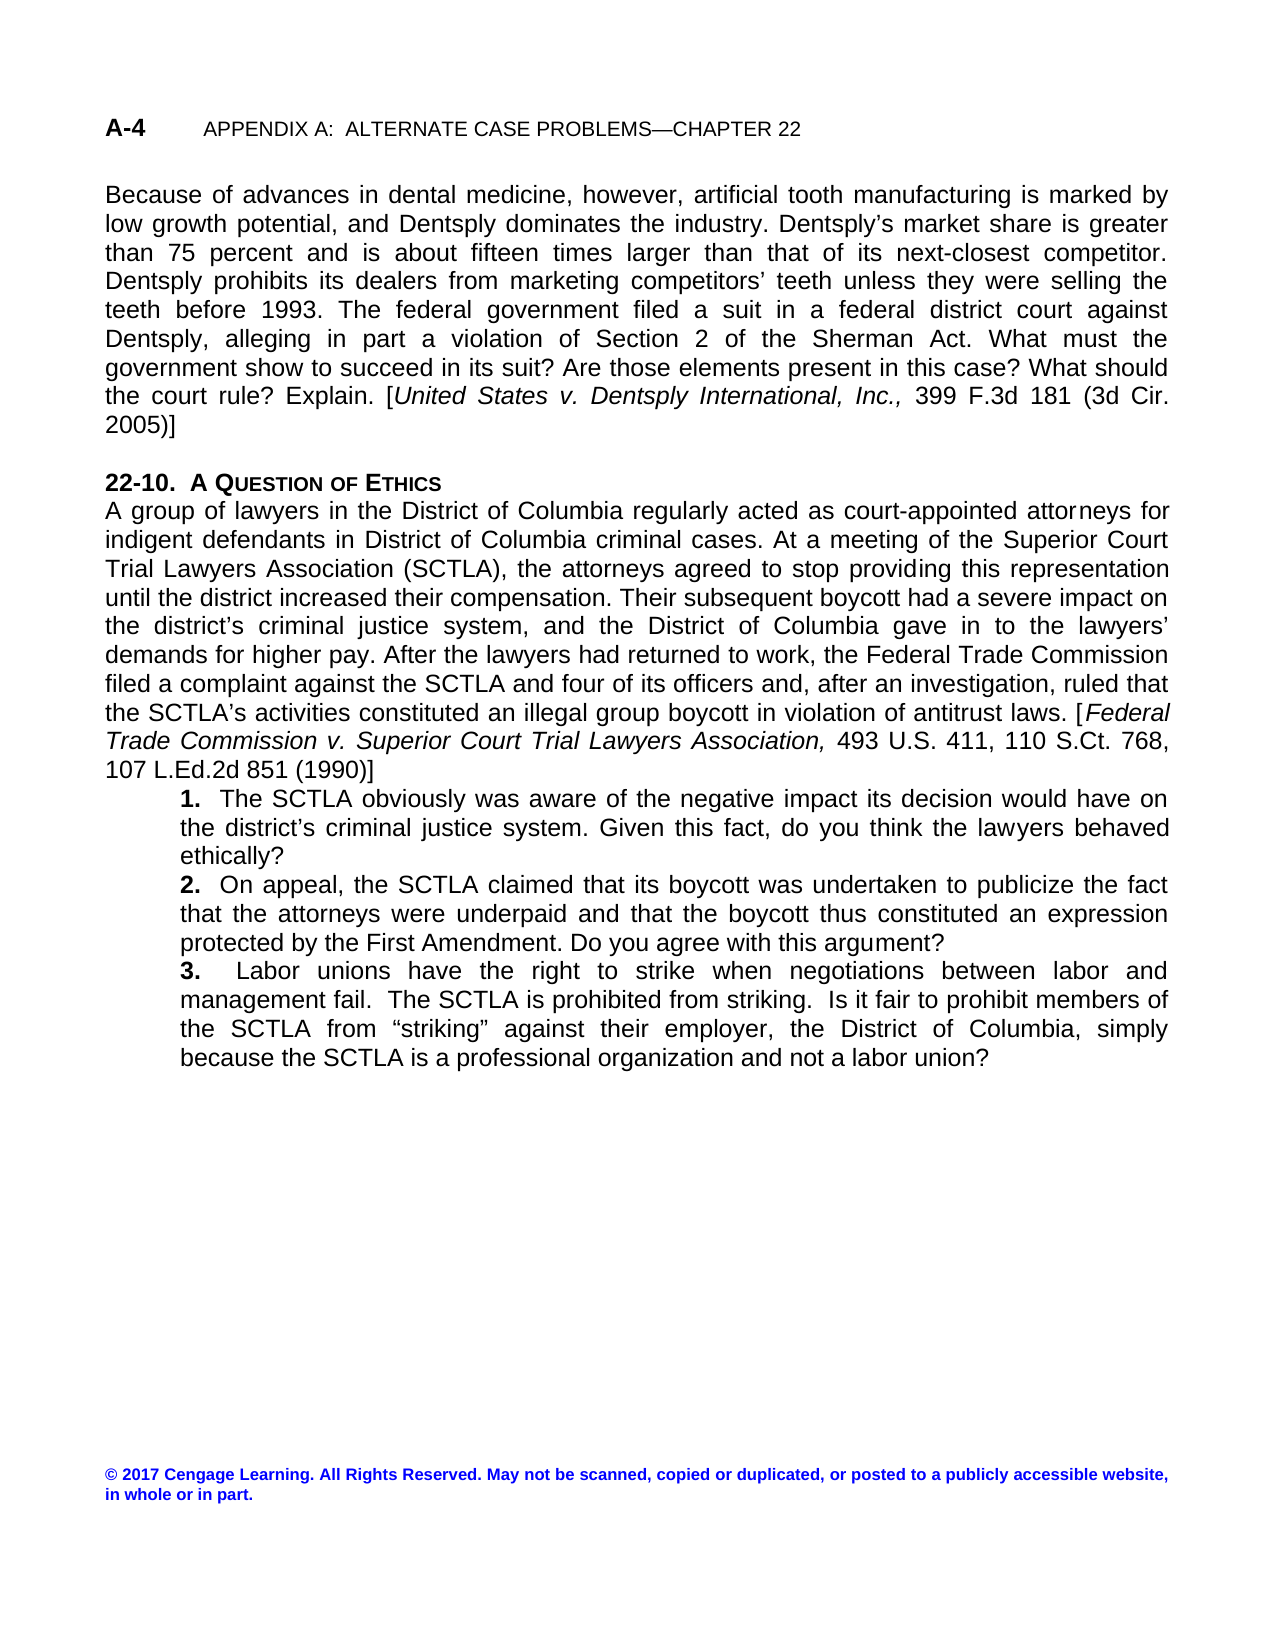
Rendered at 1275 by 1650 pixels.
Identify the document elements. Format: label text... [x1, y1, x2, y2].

text 1. The SCTLA obviously was aware of the negative impact its decision would have on the district’s criminal justice system. Given this fact, do you think the lawyers behaved ethically? [180, 784, 1170, 870]
text 3. Labor unions have the right to strike when negotiations between labor and management fail. The SCTLA is prohibited from striking. Is it fair to prohibit members of the SCTLA from “striking” against their employer, the District of Columbia, simply because the SCTLA is a professional organization and not a labor union? [180, 956, 1170, 1071]
text 22-10. A Question of Ethics [105, 467, 1170, 496]
text 2. On appeal, the SCTLA claimed that its boycott was undertaken to publicize the fact that the attorneys were underpaid and that the boycott thus constituted an expression protected by the First Amendment. Do you agree with this argument? [180, 870, 1170, 956]
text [105, 180, 1170, 439]
text A group of lawyers in the District of Columbia regularly acted as court-appointed attorneys for indigent defendants in District of Columbia criminal cases. At a meeting of the Superior Court Trial Lawyers Association (SCTLA), the attorneys agreed to stop providing this representation until the district increased their compensation. Their subsequent boycott had a severe impact on the district’s criminal justice system, and the District of Columbia gave in to the lawyers’ demands for higher pay. After the lawyers had returned to work, the Federal Trade Commission filed a complaint against the SCTLA and four of its officers and, after an investigation, ruled that the SCTLA’s activities constituted an illegal group boycott in violation of antitrust laws. [Federal Trade Commission v. Superior Court Trial Lawyers Association, 493 U.S. 411, 110 S.Ct. 768, 107 L.Ed.2d 851 (1990)] [105, 496, 1170, 784]
